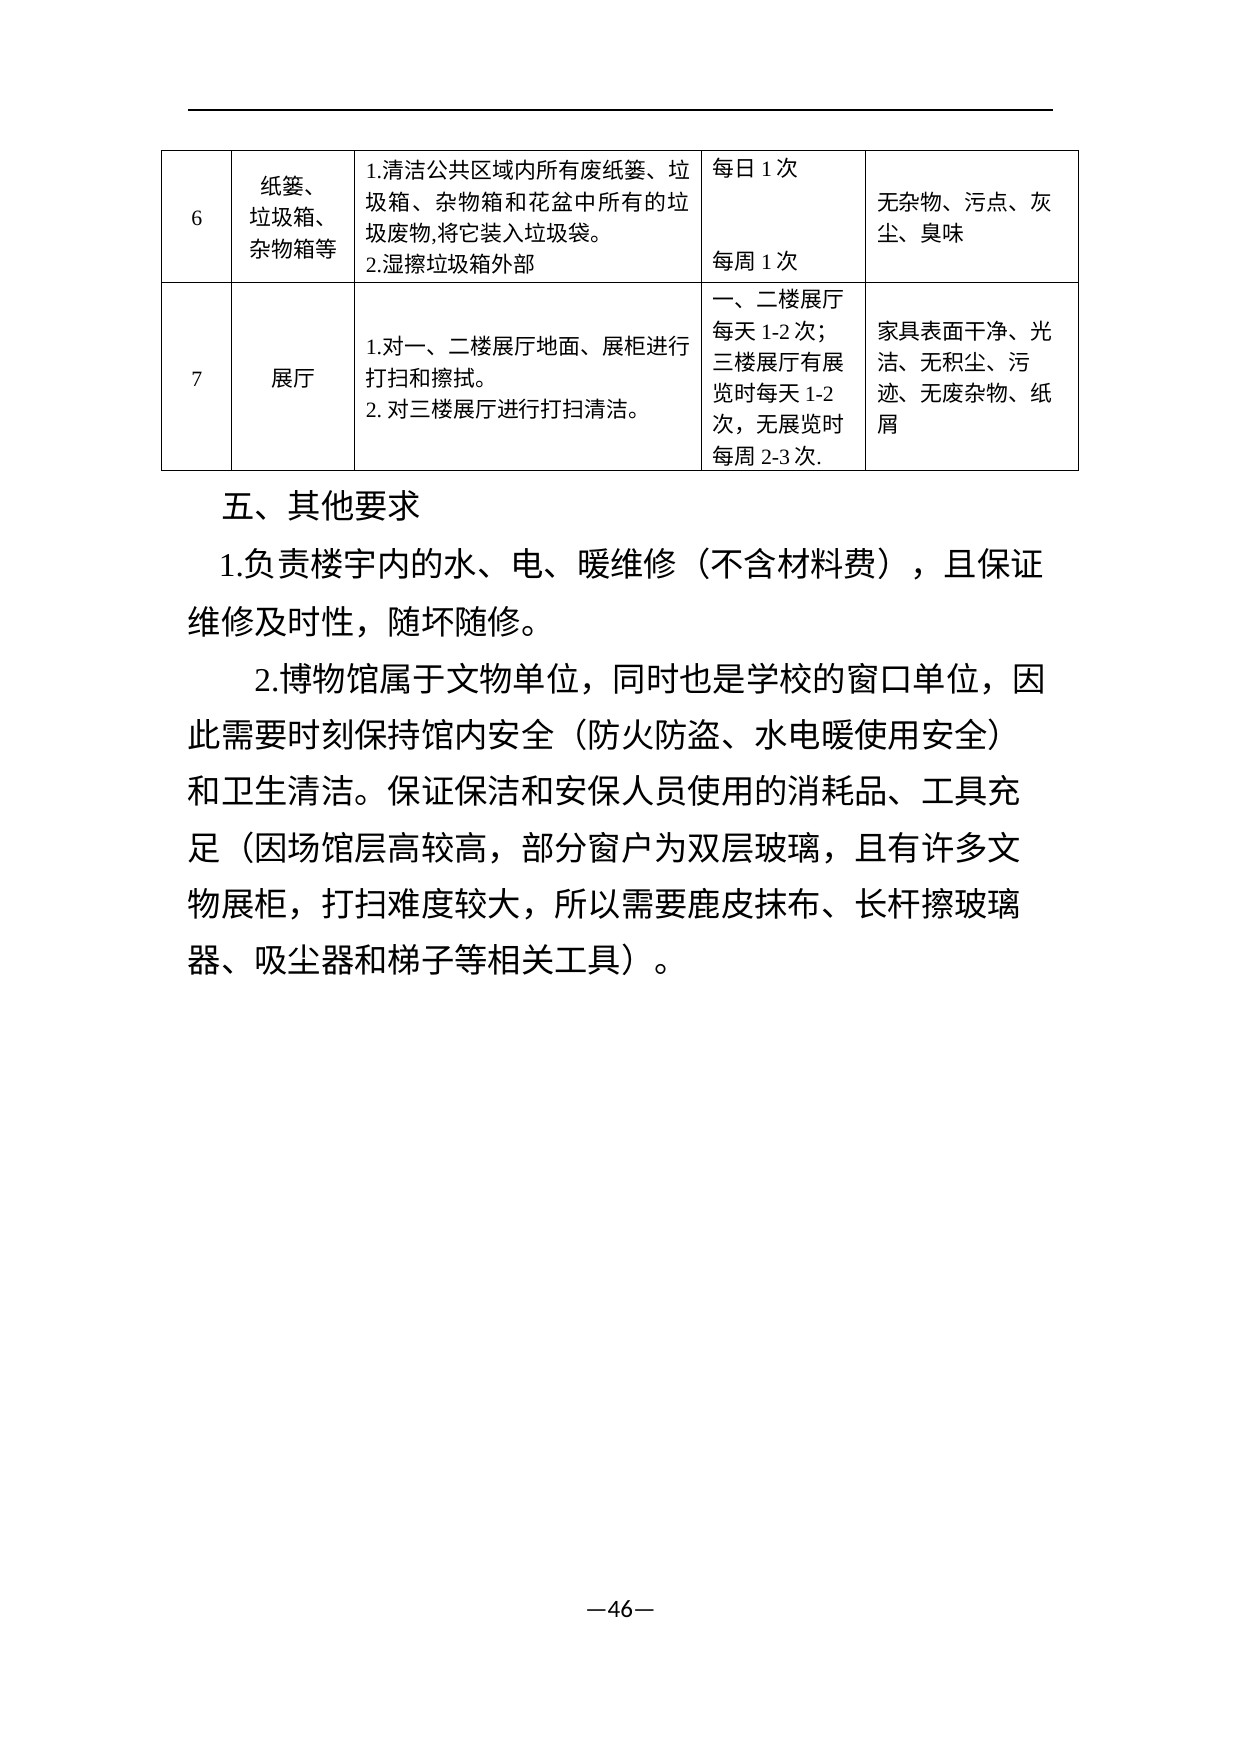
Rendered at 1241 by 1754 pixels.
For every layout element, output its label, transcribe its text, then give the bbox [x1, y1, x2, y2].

text 五、其他要求 [187, 471, 1053, 530]
table_cell 7 [162, 283, 231, 470]
table_cell 无杂物、污点、灰尘、臭味 [866, 151, 1078, 282]
table_cell 每日1次 每周1次 [702, 151, 865, 282]
table_cell 6 [162, 151, 231, 282]
table_cell 一、二楼展厅每天1-2次；三楼展厅有展览时每天1-2次，无展览时每周2-3次. [702, 283, 865, 470]
table_cell 纸篓、 垃圾箱、 杂物箱等 [232, 151, 354, 282]
table_cell 家具表面干净、光洁、无积尘、污迹、无废杂物、纸屑 [866, 283, 1078, 470]
text 2.博物馆属于文物单位，同时也是学校的窗口单位，因此需要时刻保持馆内安全（防火防盗、水电暖使用安全）和卫生清洁。保证保洁和安保人员使用的消耗品、工具充足（因场馆层高较高，部分窗户为双层玻璃，且有许多文物展柜，打扫难度较大，所以需要鹿皮抹布、长杆擦玻璃器、吸尘器和梯子等相关工具）。 [187, 646, 1053, 984]
table_cell 1.清洁公共区域内所有废纸篓、垃圾箱、杂物箱和花盆中所有的垃圾废物,将它装入垃圾袋。 2.湿擦垃圾箱外部 [355, 151, 701, 282]
table_cell 1.对一、二楼展厅地面、展柜进行打扫和擦拭。 2. 对三楼展厅进行打扫清洁。 [355, 283, 701, 470]
table_cell 展厅 [232, 283, 354, 470]
text 1.负责楼宇内的水、电、暖维修（不含材料费），且保证维修及时性，随坏随修。 [187, 530, 1053, 646]
